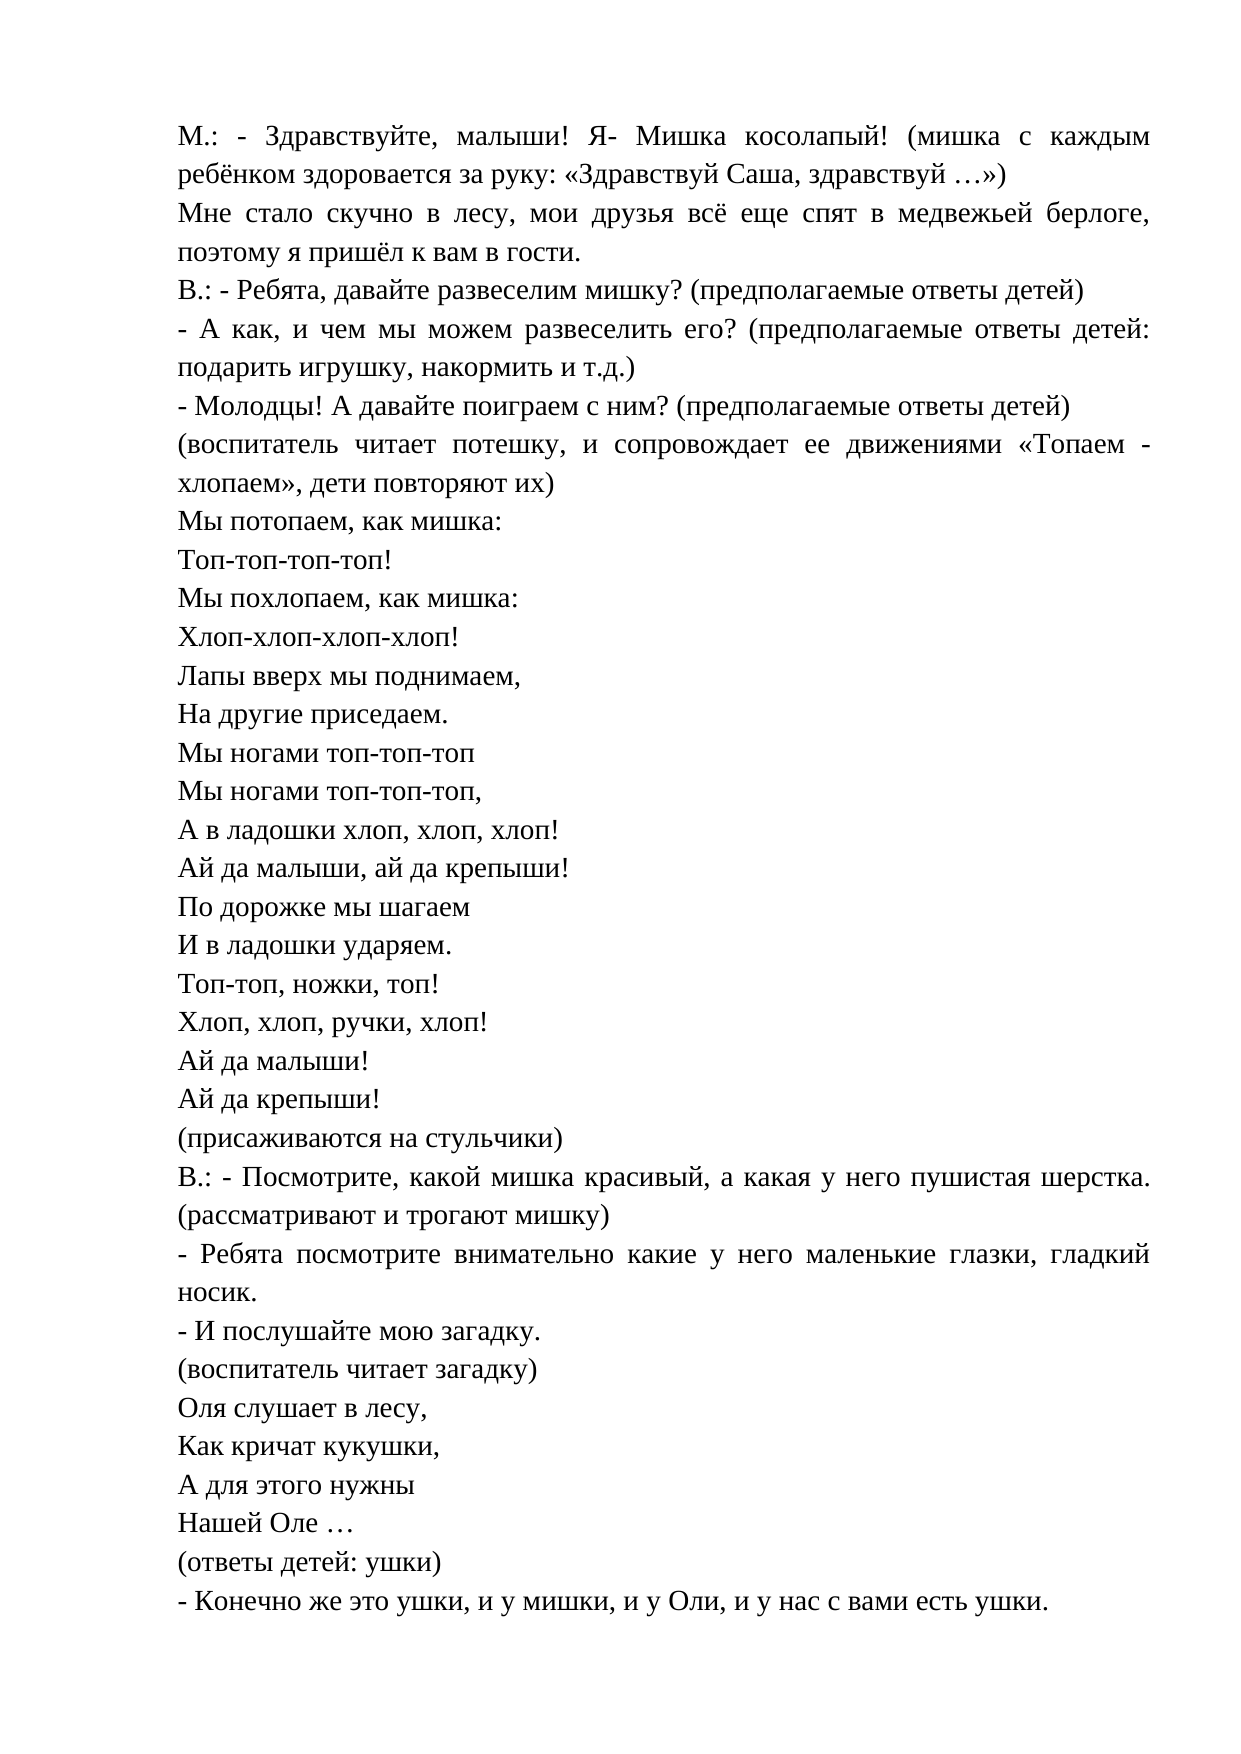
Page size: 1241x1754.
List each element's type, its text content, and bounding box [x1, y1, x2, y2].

text В.: - Ребята, давайте развеселим мишку? (предполагаемые ответы детей) [177, 272, 1152, 306]
text А для этого нужны [177, 1467, 1152, 1501]
text На другие приседаем. [177, 696, 1152, 730]
text - И послушайте мою загадку. [177, 1313, 1152, 1346]
text (присаживаются на стульчики) [177, 1120, 1152, 1154]
text Топ-топ, ножки, топ! [177, 966, 1152, 999]
text Ай да крепыши! [177, 1082, 1152, 1115]
text (воспитатель читает потешку, и сопровождает ее движениями «Топаем - хлопаем», дети повторяют их) [177, 426, 1152, 498]
text - А как, и чем мы можем развеселить его? (предполагаемые ответы детей: подарить игрушку, накормить и т.д.) [177, 311, 1152, 383]
text - Конечно же это ушки, и у мишки, и у Оли, и у нас с вами есть ушки. [177, 1583, 1152, 1616]
text Мы потопаем, как мишка: [177, 503, 1152, 537]
text Мы ногами топ-топ-топ, [177, 773, 1152, 807]
text В.: - Посмотрите, какой мишка красивый, а какая у него пушистая шерстка. (рассматривают и трогают мишку) [177, 1159, 1152, 1231]
text - Ребята посмотрите внимательно какие у него маленькие глазки, гладкий носик. [177, 1236, 1152, 1308]
text Оля слушает в лесу, [177, 1390, 1152, 1423]
text Лапы вверх мы поднимаем, [177, 658, 1152, 691]
text М.: - Здравствуйте, малыши! Я- Мишка косолапый! (мишка с каждым ребёнком здоровается за руку: «Здравствуй Саша, здравствуй …») [177, 118, 1152, 190]
text Ай да малыши, ай да крепыши! [177, 850, 1152, 884]
text Ай да малыши! [177, 1043, 1152, 1077]
text - Молодцы! А давайте поиграем с ним? (предполагаемые ответы детей) [177, 388, 1152, 421]
text Как кричат кукушки, [177, 1428, 1152, 1462]
text (ответы детей: ушки) [177, 1544, 1152, 1578]
text Топ-топ-топ-топ! [177, 542, 1152, 576]
text (воспитатель читает загадку) [177, 1351, 1152, 1385]
text Мне стало скучно в лесу, мои друзья всё еще спят в медвежьей берлоге, поэтому я пришёл к вам в гости. [177, 195, 1152, 267]
text Мы похлопаем, как мишка: [177, 581, 1152, 614]
text Мы ногами топ-топ-топ [177, 735, 1152, 768]
text Хлоп-хлоп-хлоп-хлоп! [177, 619, 1152, 653]
text По дорожке мы шагаем [177, 889, 1152, 922]
text А в ладошки хлоп, хлоп, хлоп! [177, 812, 1152, 845]
text Хлоп, хлоп, ручки, хлоп! [177, 1004, 1152, 1038]
text Нашей Оле … [177, 1506, 1152, 1539]
text И в ладошки ударяем. [177, 927, 1152, 961]
